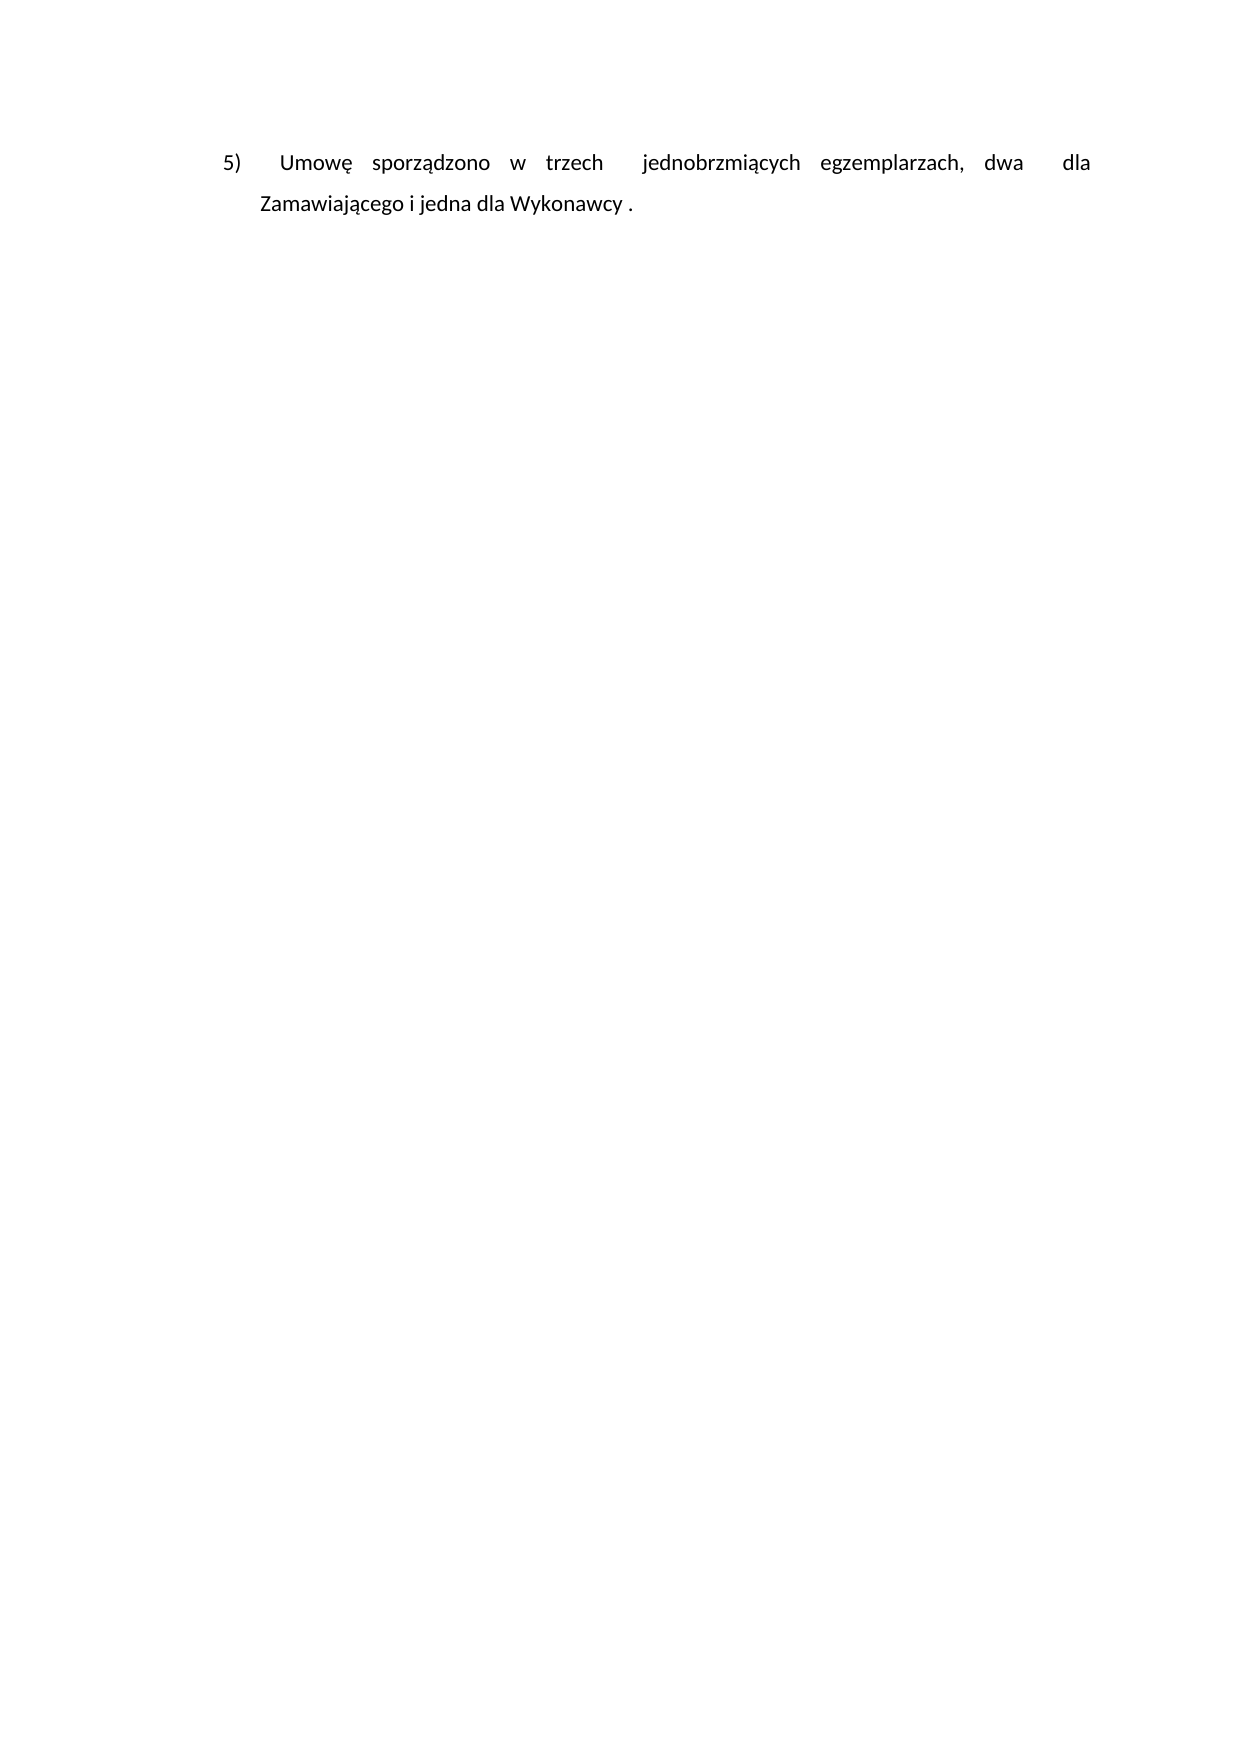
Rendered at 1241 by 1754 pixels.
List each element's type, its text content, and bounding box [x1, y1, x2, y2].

list Umowę sporządzono w trzech jednobrzmiących egzemplarzach, dwa dla Zamawiającego i jedna dla Wykonawcy . [223, 148, 1093, 218]
